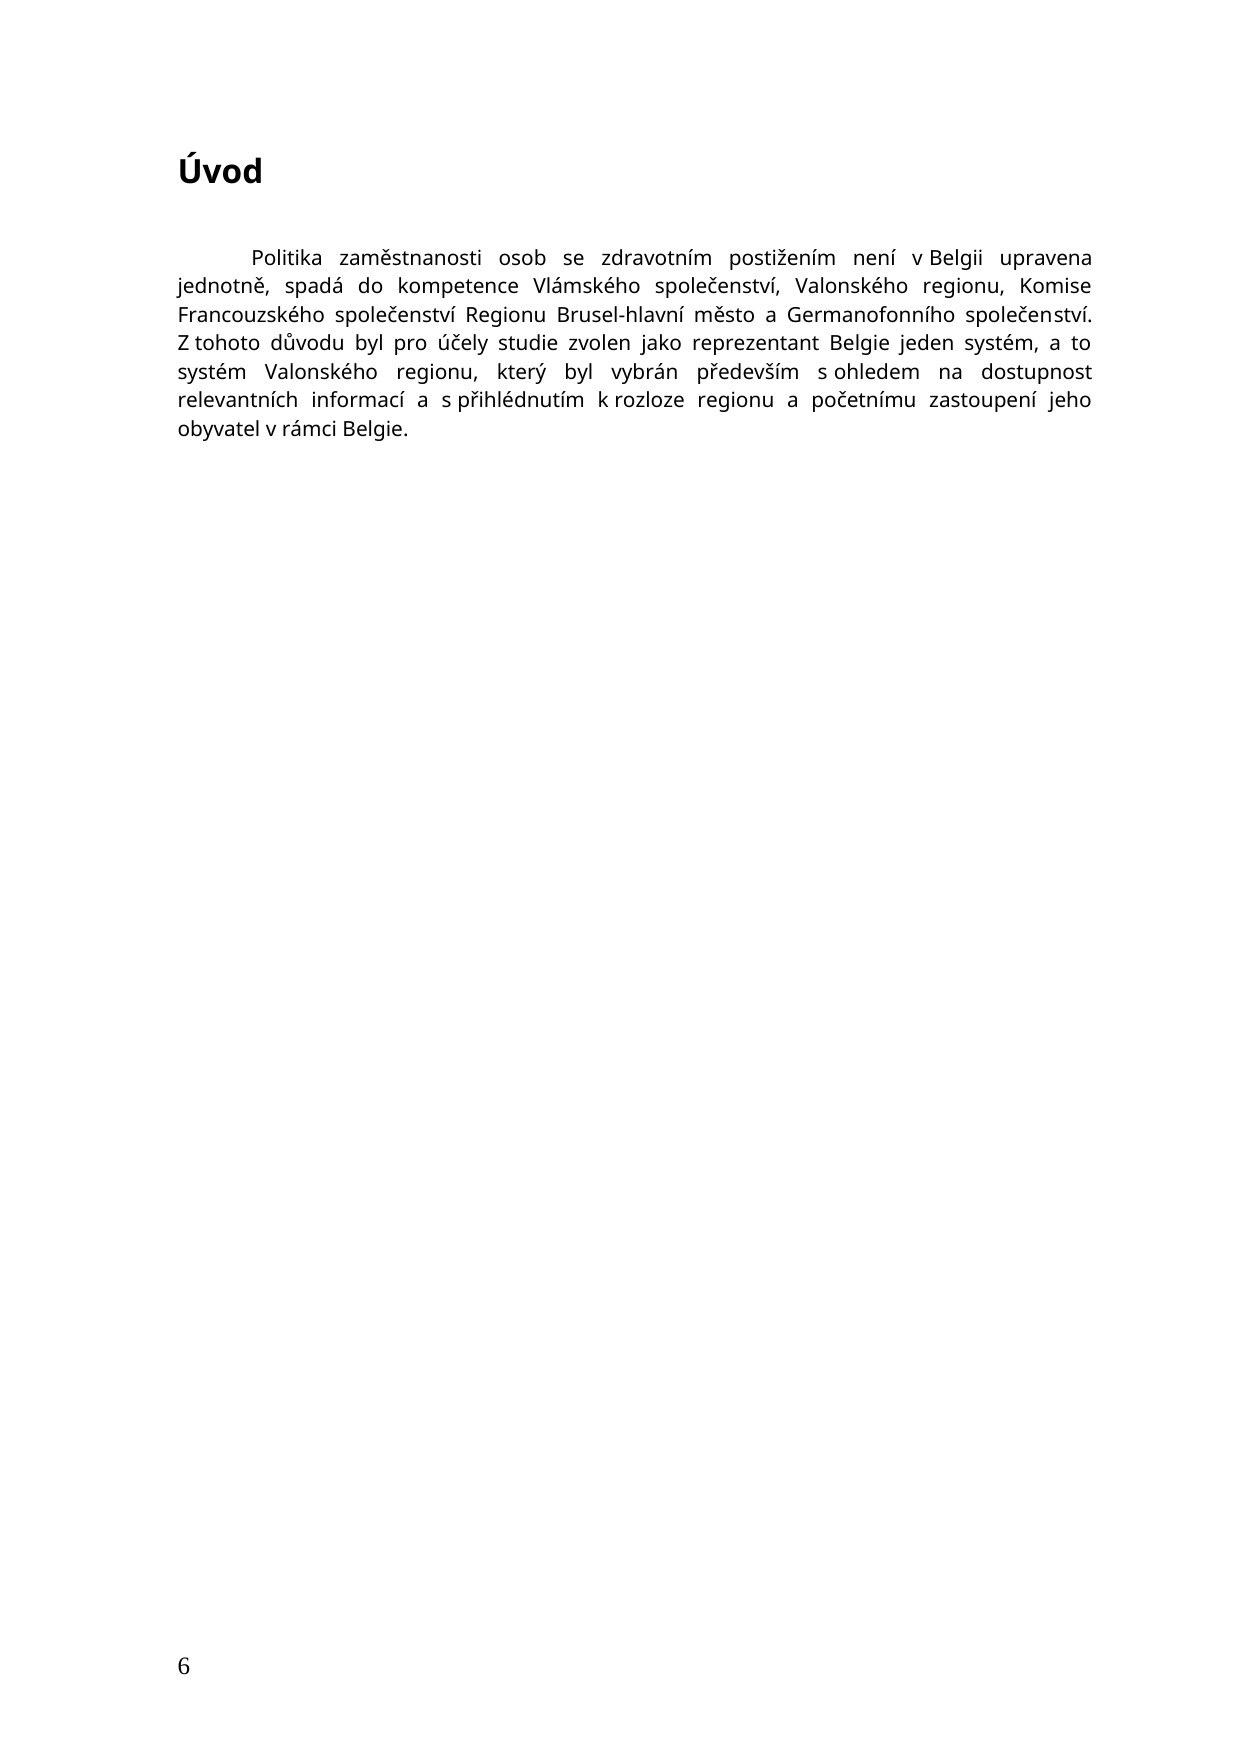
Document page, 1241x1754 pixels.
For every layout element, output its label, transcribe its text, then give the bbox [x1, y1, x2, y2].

title Úvod [177, 148, 1092, 193]
text Politika zaměstnanosti osob se zdravotním postižením není v Belgii upravena jednotně, spadá do kompetence Vlámského společenství, Valonského regionu, Komise Francouzského společenství Regionu Brusel-hlavní město a Germanofonního společenství. Z tohoto důvodu byl pro účely studie zvolen jako reprezentant Belgie jeden systém, a to systém Valonského regionu, který byl vybrán především s ohledem na dostupnost relevantních informací a s přihlédnutím k rozloze regionu a početnímu zastoupení jeho obyvatel v rámci Belgie. [177, 243, 1092, 442]
